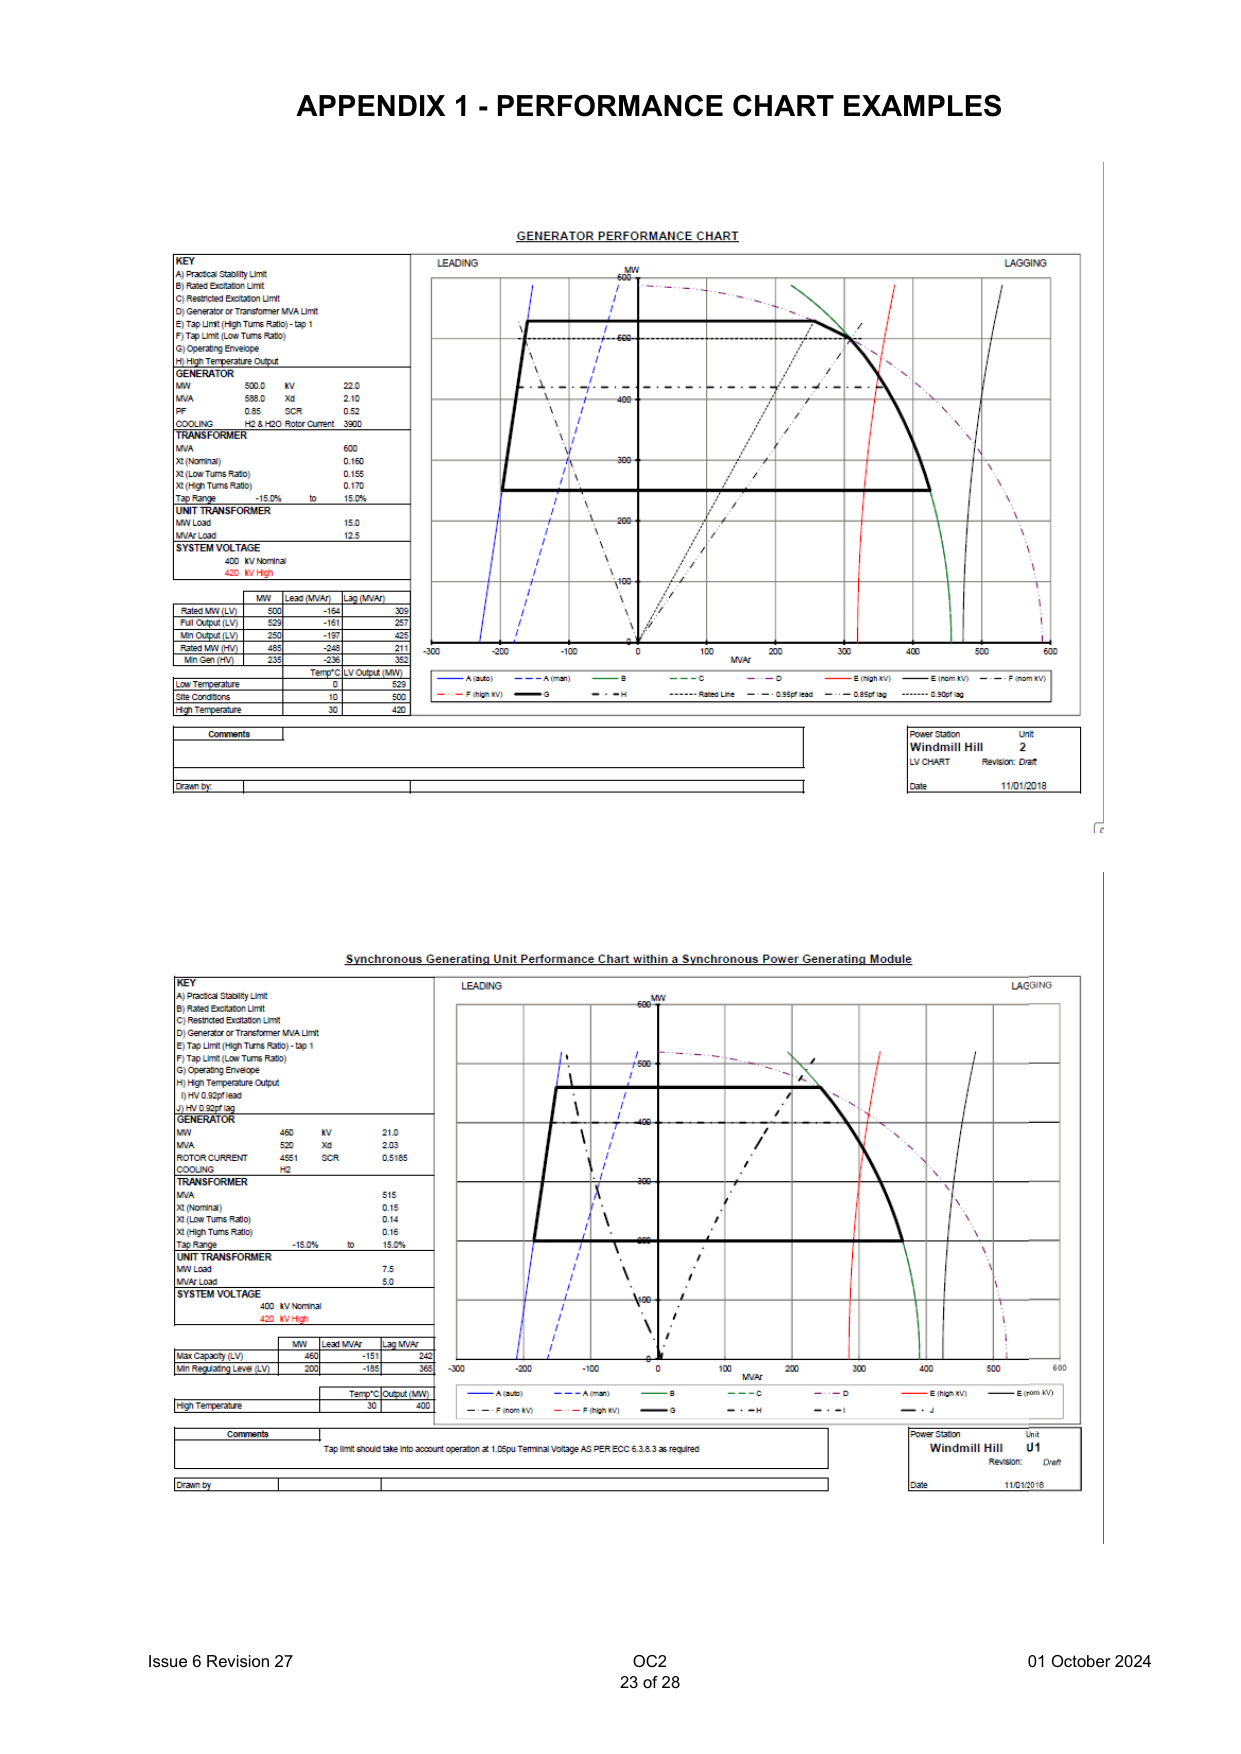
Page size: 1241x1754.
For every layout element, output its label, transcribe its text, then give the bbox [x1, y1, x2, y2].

picture [147, 872, 1104, 1544]
text APPENDIX 1 - PERFORMANCE CHART EXAMPLES [148, 89, 1152, 122]
picture [147, 162, 1104, 833]
